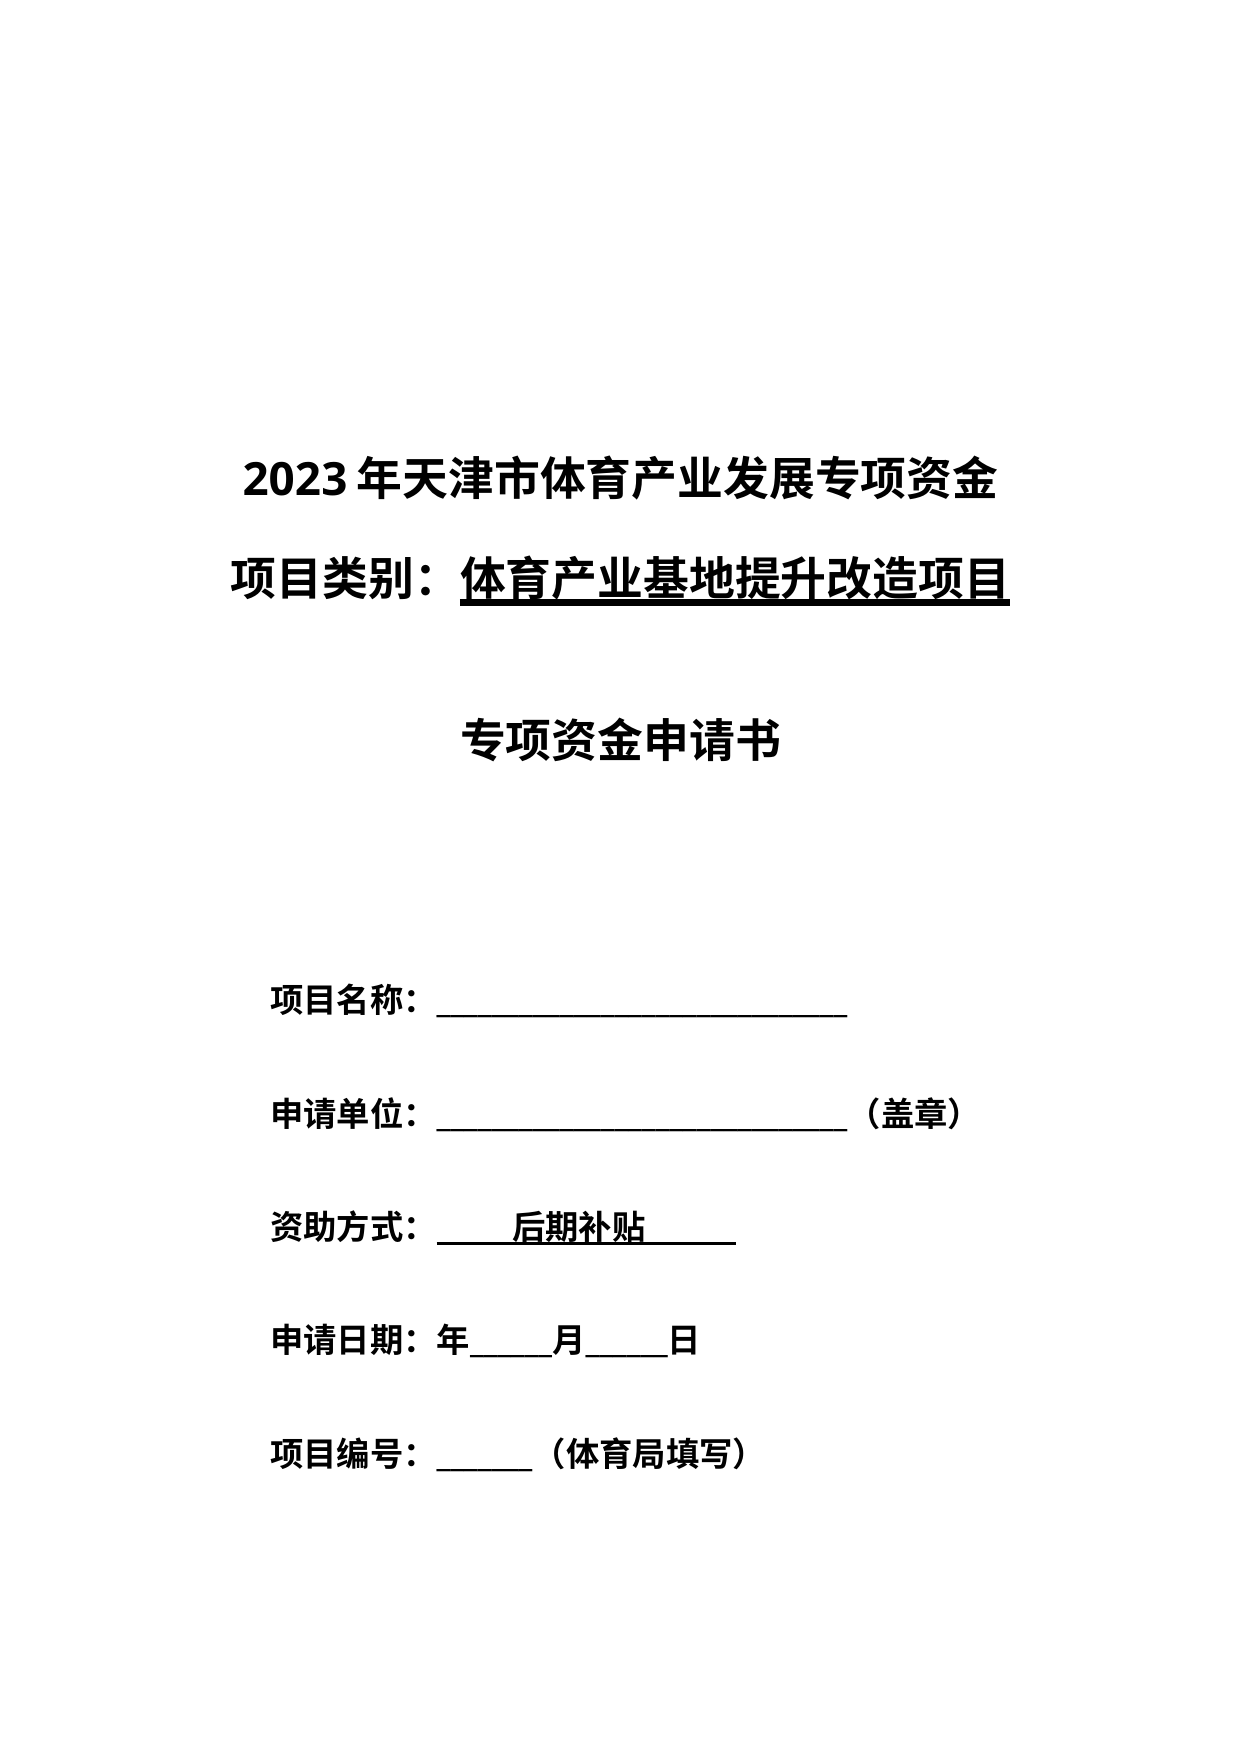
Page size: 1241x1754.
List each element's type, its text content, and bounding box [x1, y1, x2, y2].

text 项目名称：______________________________ [187, 966, 1053, 1031]
text 2023年天津市体育产业发展专项资金 [187, 443, 1053, 509]
text 资助方式： 后期补贴 [187, 1192, 1053, 1257]
text 项目编号：_______（体育局填写） [187, 1419, 1053, 1484]
text 申请单位：______________________________（盖章） [187, 1079, 1053, 1144]
text 专项资金申请书 [187, 704, 1053, 771]
text 申请日期：年______月______日 [187, 1306, 1053, 1371]
text 项目类别：体育产业基地提升改造项目 [187, 542, 1053, 609]
